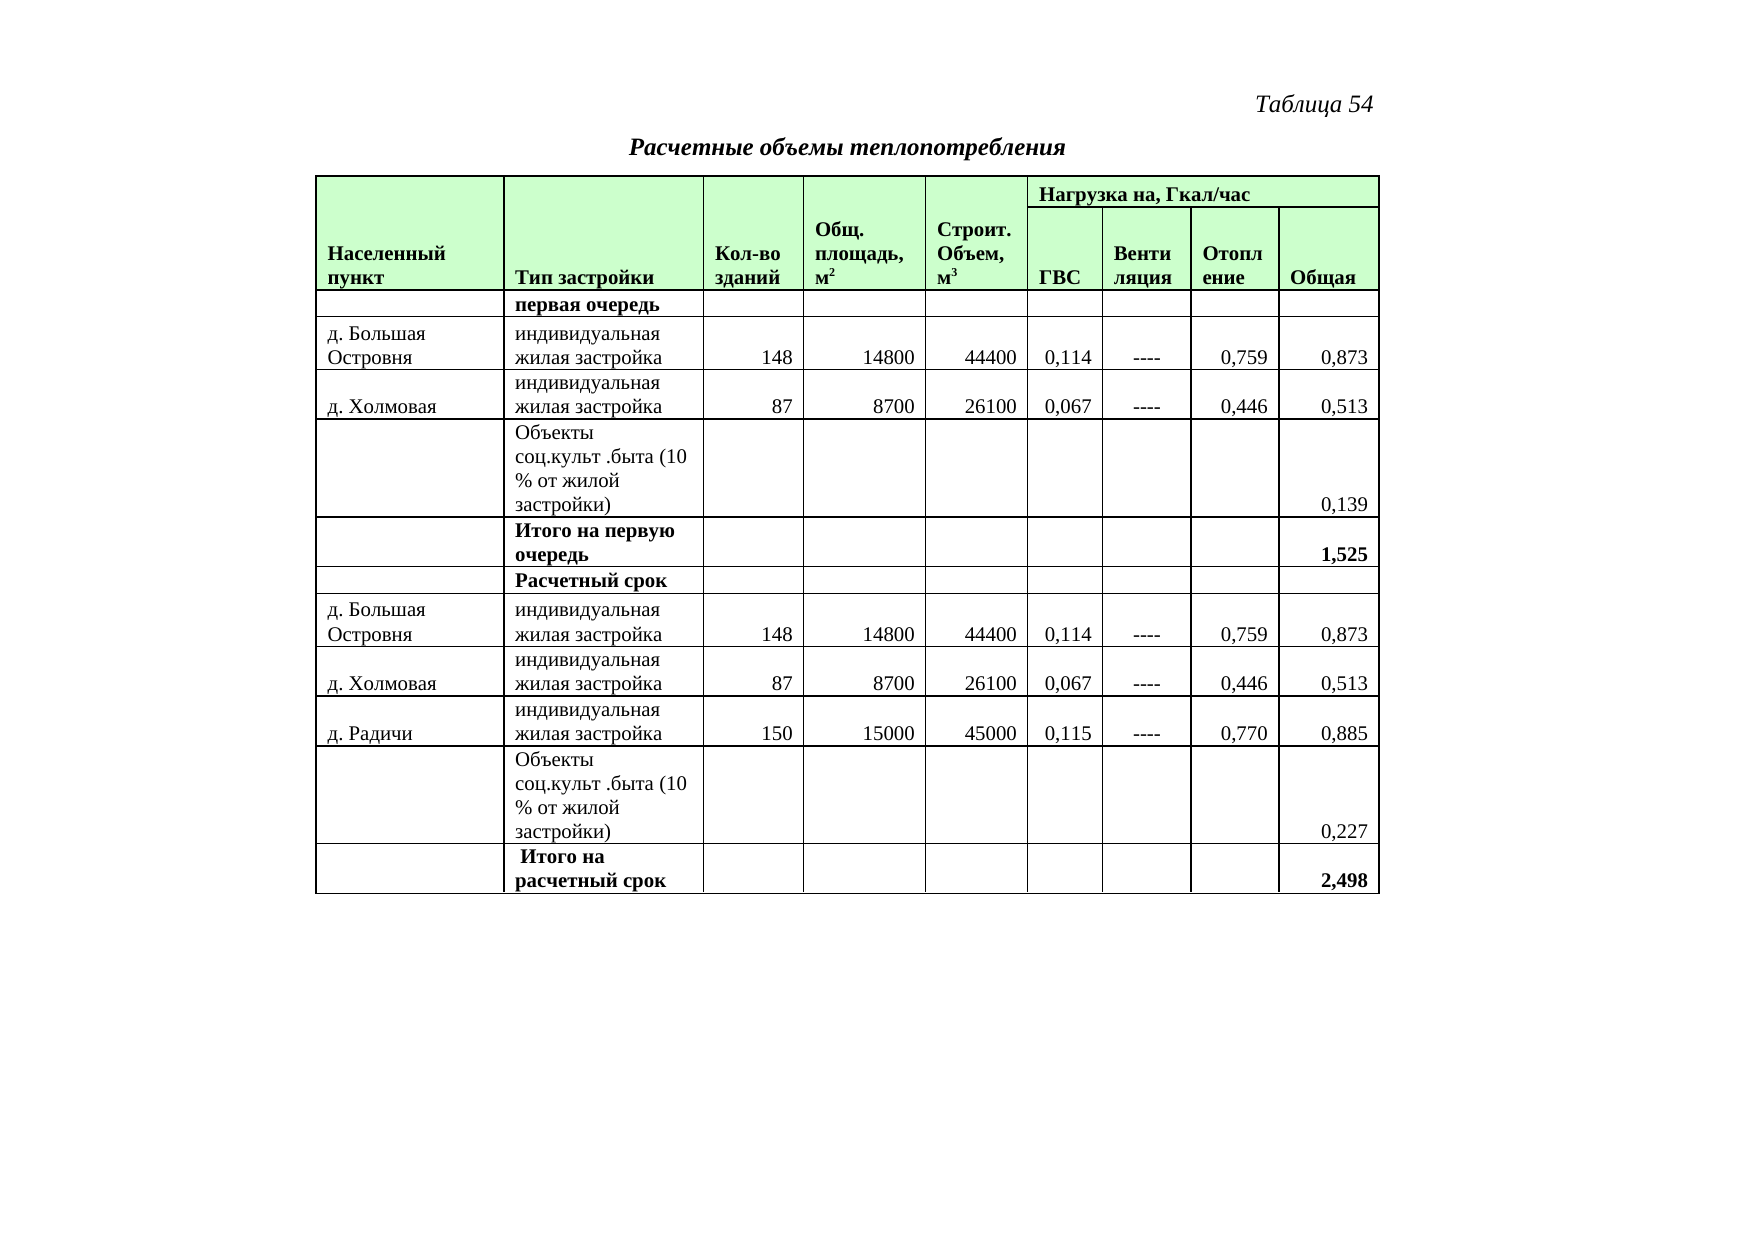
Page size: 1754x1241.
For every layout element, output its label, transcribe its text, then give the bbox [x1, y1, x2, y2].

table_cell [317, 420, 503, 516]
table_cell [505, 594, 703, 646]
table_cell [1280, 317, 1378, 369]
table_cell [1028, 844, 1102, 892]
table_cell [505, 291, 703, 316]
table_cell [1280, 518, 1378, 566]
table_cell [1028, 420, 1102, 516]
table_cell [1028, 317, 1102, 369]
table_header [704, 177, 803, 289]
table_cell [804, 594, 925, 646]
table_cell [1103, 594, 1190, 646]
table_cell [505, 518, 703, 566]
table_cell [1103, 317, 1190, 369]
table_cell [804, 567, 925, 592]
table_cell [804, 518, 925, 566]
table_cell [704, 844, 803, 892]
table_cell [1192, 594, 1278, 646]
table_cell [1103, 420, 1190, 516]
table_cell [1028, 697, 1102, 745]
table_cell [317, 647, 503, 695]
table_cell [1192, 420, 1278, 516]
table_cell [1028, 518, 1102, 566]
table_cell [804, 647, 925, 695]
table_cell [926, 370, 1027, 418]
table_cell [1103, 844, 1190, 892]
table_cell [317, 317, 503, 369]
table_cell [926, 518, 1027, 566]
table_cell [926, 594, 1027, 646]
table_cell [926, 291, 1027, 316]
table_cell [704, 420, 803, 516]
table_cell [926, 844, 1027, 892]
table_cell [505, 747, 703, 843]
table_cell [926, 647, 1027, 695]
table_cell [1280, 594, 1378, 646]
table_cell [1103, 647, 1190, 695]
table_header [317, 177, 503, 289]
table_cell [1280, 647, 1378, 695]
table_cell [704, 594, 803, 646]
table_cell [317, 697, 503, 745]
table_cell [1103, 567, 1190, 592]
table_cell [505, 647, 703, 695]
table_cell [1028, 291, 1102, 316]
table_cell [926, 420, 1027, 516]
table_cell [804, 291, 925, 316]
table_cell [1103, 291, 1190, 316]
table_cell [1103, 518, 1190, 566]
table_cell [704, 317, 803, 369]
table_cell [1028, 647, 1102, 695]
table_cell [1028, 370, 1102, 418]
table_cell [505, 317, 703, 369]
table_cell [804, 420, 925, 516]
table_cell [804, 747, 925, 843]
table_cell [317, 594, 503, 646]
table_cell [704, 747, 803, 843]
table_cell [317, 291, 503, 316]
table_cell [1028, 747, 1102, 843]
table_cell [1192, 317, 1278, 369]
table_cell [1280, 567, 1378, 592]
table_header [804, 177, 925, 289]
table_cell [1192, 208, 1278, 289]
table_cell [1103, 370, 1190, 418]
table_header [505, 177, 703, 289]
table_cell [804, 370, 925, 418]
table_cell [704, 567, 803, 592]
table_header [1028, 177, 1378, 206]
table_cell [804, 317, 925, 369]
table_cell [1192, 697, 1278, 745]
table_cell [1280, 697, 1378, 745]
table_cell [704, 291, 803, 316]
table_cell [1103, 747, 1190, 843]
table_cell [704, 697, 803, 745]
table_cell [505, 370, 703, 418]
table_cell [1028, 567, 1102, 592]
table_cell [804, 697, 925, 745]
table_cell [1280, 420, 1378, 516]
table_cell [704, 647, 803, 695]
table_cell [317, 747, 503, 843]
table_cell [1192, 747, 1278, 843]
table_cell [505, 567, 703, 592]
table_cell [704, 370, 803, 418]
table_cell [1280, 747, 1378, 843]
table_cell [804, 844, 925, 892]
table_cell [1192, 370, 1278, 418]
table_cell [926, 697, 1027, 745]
text Таблица 54 [118, 89, 1373, 117]
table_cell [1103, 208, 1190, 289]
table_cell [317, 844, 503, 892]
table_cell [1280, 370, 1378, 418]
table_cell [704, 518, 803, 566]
text Расчетные объемы теплопотребления [118, 132, 1577, 161]
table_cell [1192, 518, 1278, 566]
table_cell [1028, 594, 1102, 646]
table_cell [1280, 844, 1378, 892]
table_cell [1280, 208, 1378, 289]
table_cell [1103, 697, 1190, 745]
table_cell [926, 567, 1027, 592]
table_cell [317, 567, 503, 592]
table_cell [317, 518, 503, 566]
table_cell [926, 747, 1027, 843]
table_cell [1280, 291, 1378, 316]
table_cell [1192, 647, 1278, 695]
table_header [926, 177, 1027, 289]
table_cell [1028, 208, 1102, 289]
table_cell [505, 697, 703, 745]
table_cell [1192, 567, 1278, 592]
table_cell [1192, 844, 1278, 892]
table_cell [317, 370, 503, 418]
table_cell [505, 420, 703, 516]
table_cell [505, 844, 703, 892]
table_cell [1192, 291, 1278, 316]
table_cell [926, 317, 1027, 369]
